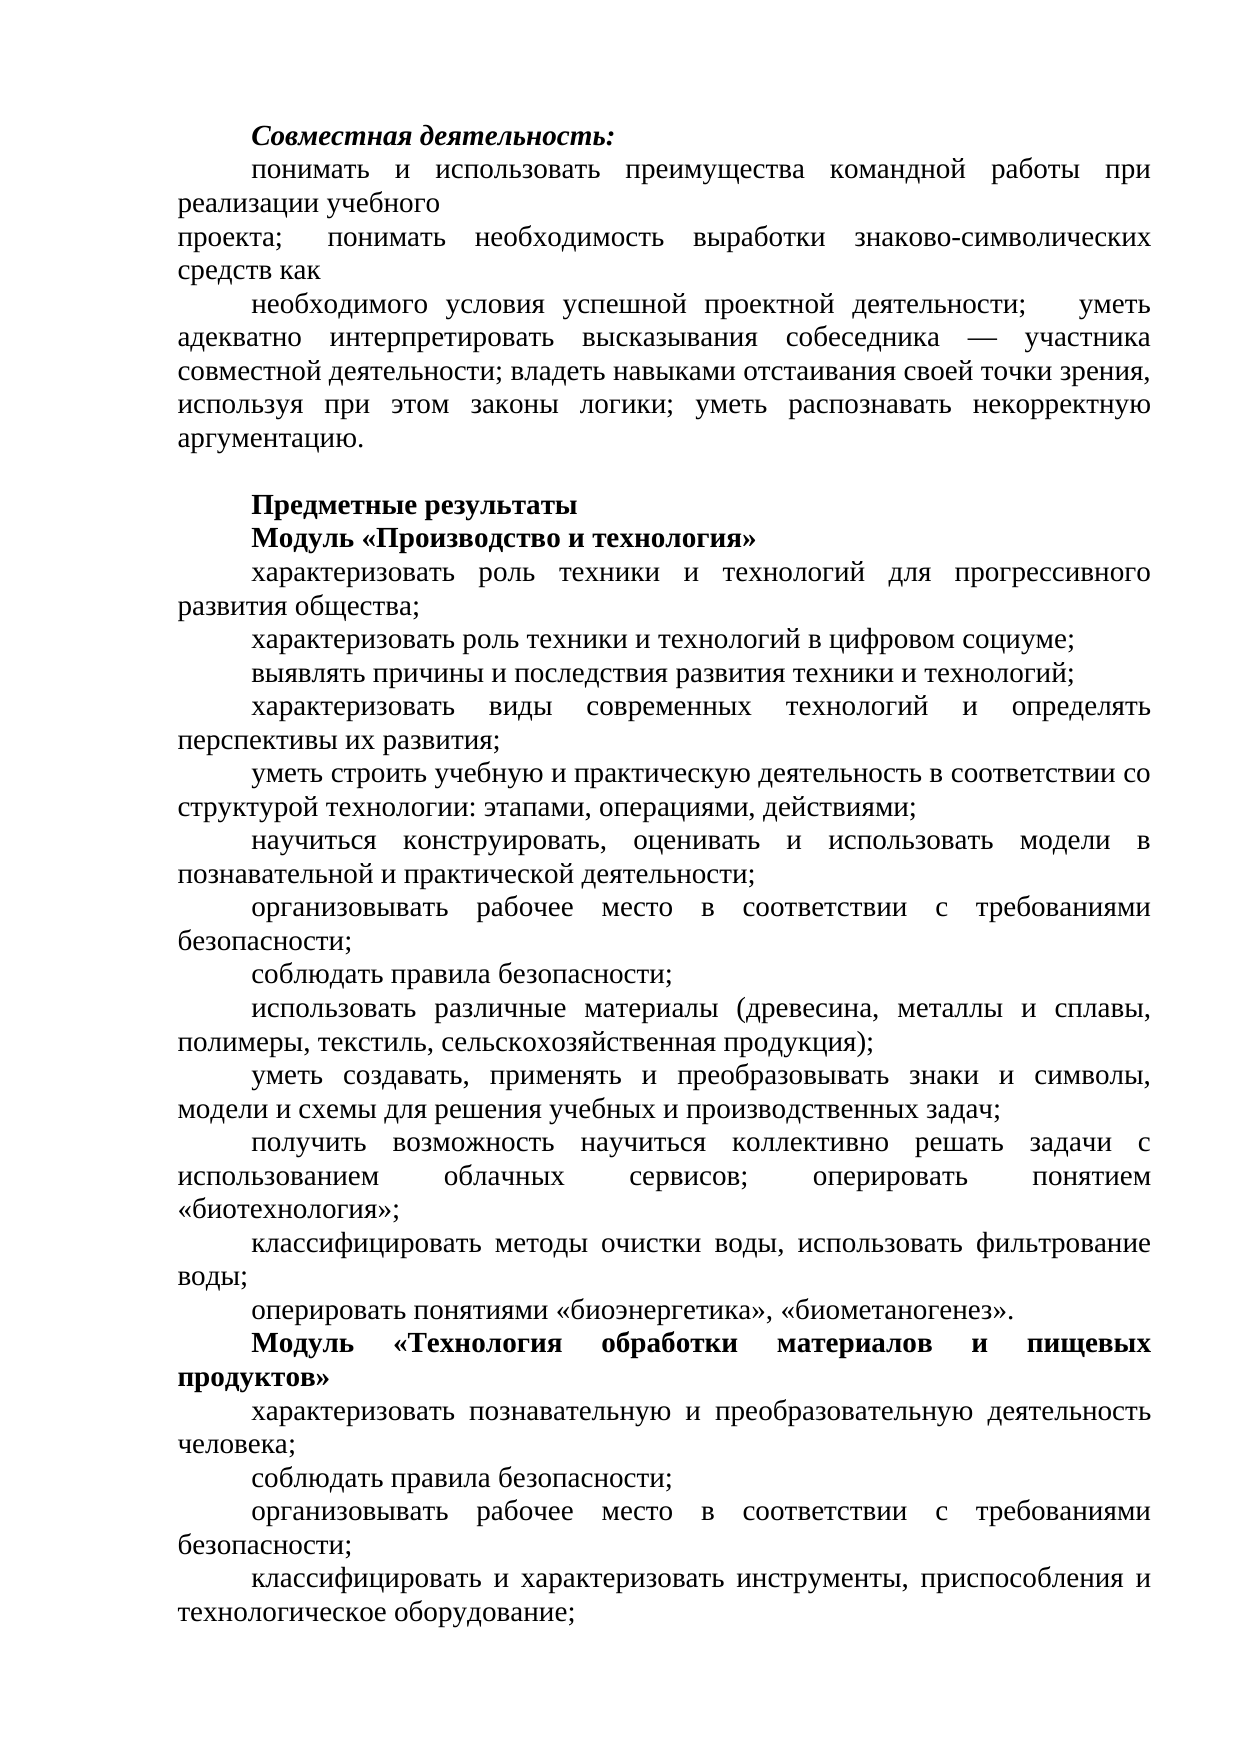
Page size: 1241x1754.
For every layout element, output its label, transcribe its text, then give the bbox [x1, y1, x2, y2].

text соблюдать правила безопасности; [177, 957, 1152, 990]
text использовать различные материалы (древесина, металлы и сплавы, полимеры, текстиль, сельскохозяйственная продукция); [177, 990, 1152, 1057]
text Модуль «Технология обработки материалов и пищевых продуктов» [177, 1326, 1152, 1393]
text классифицировать методы очистки воды, использовать фильтрование воды; [177, 1225, 1152, 1292]
text характеризовать роль техники и технологий в цифровом социуме; [177, 621, 1152, 655]
text уметь создавать, применять и преобразовывать знаки и символы, модели и схемы для решения учебных и производственных задач; [177, 1057, 1152, 1124]
text оперировать понятиями «биоэнергетика», «биометаногенез». [177, 1292, 1152, 1326]
text соблюдать правила безопасности; [177, 1460, 1152, 1493]
text Предметные результаты [177, 487, 1152, 521]
text характеризовать роль техники и технологий для прогрессивного развития общества; [177, 554, 1152, 621]
text получить возможность научиться коллективно решать задачи с использованием облачных сервисов; оперировать понятием «биотехнология»; [177, 1124, 1152, 1225]
text понимать и использовать преимущества командной работы при реализации учебного проекта; понимать необходимость выработки знаково-символических средств как [177, 152, 1152, 286]
text классифицировать и характеризовать инструменты, приспособления и технологическое оборудование; [177, 1560, 1152, 1627]
text характеризовать познавательную и преобразовательную деятельность человека; [177, 1393, 1152, 1460]
text уметь строить учебную и практическую деятельность в соответствии со структурой технологии: этапами, операциями, действиями; [177, 755, 1152, 822]
text организовывать рабочее место в соответствии с требованиями безопасности; [177, 1493, 1152, 1560]
text характеризовать виды современных технологий и определять перспективы их развития; [177, 688, 1152, 755]
text организовывать рабочее место в соответствии с требованиями безопасности; [177, 889, 1152, 957]
text Совместная деятельность: [177, 118, 1152, 152]
text необходимого условия успешной проектной деятельности; уметь адекватно интерпретировать высказывания собеседника — участника совместной деятельности; владеть навыками отстаивания своей точки зрения, используя при этом законы логики; уметь распознавать некорректную аргументацию. [177, 286, 1152, 453]
text научиться конструировать, оценивать и использовать модели в познавательной и практической деятельности; [177, 822, 1152, 889]
text выявлять причины и последствия развития техники и технологий; [177, 655, 1152, 688]
text Модуль «Производство и технология» [177, 521, 1152, 554]
